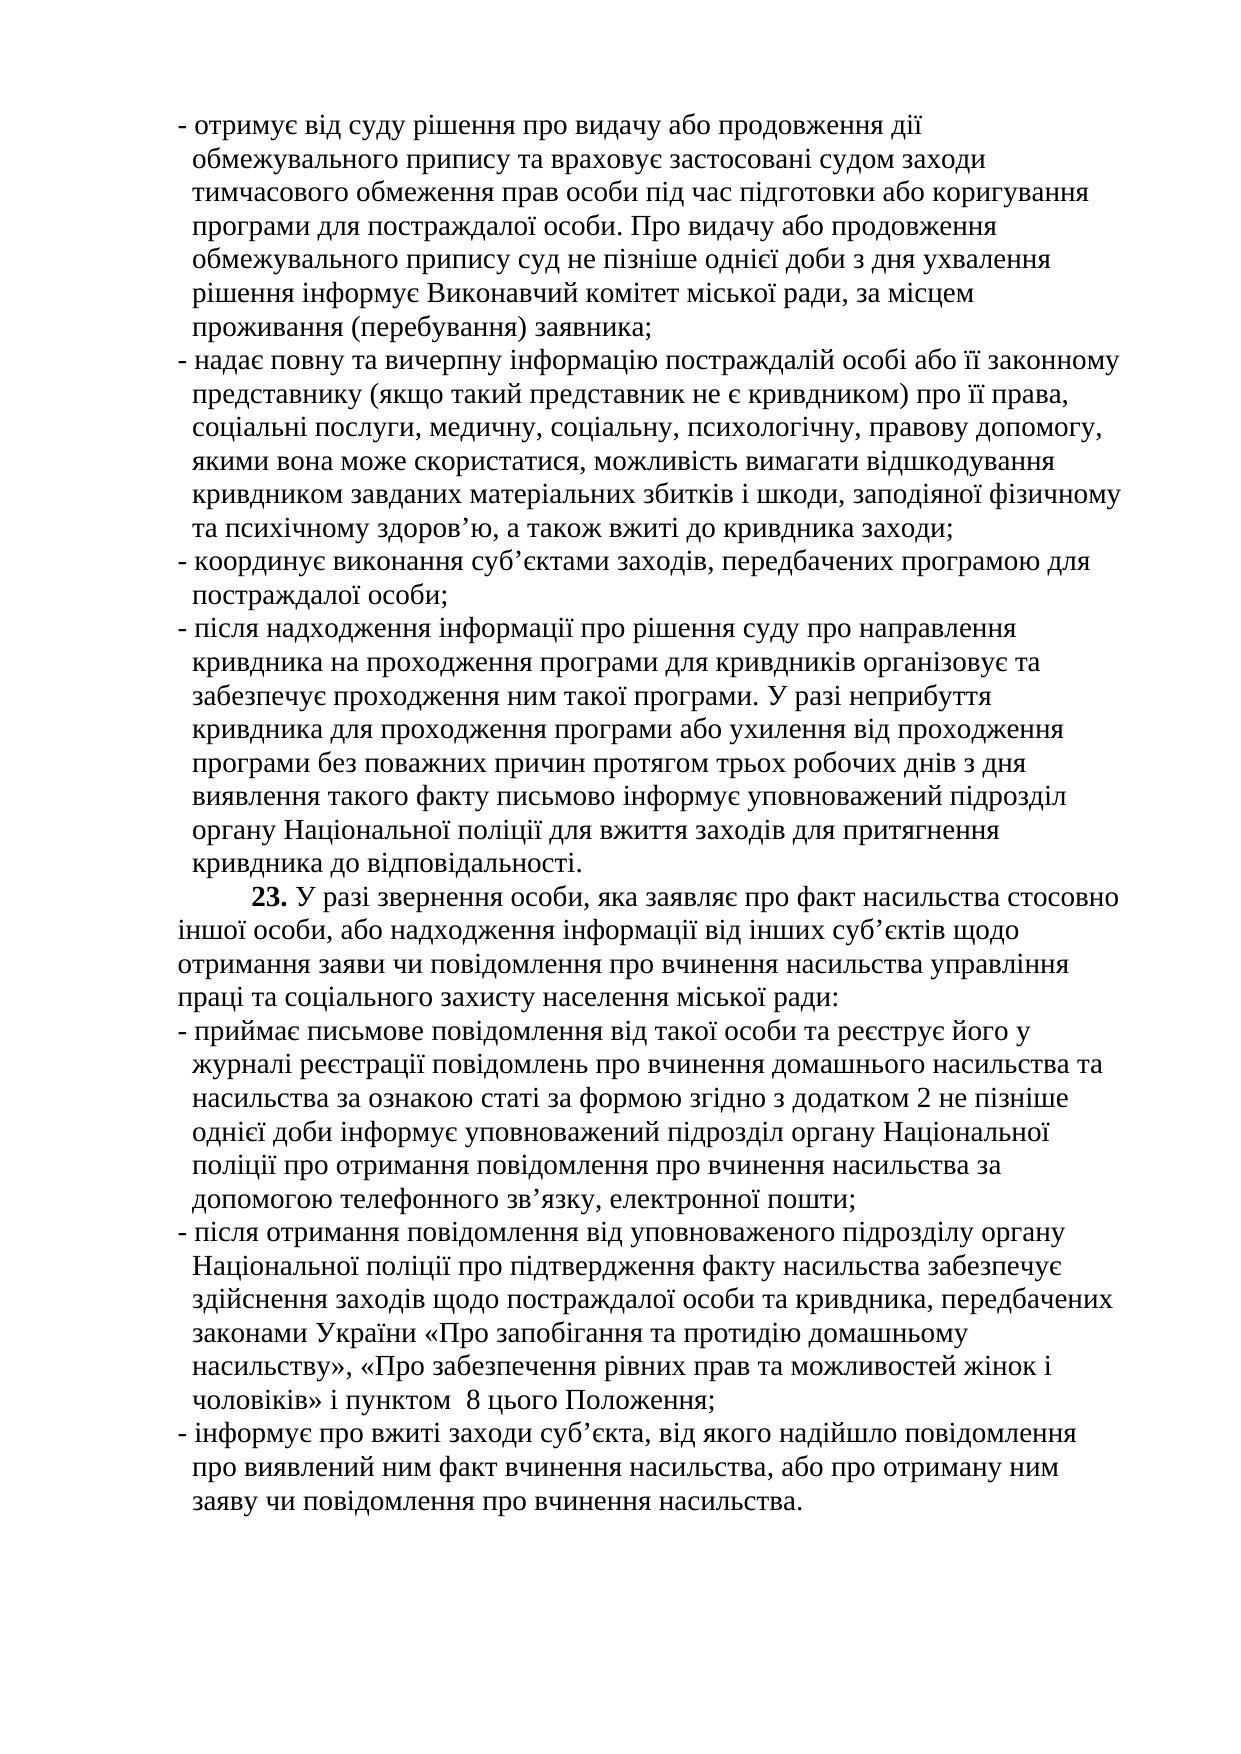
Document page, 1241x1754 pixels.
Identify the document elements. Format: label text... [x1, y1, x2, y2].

text журналі реєстрації повідомлень про вчинення домашнього насильства та [177, 1047, 1122, 1080]
text - приймає письмове повідомлення від такої особи та реєструє його у [177, 1013, 1122, 1047]
text виявлення такого факту письмово інформує уповноважений підрозділ [177, 778, 1122, 812]
text програми без поважних причин протягом трьох робочих днів з дня [177, 745, 1122, 778]
text допомогою телефонного зв’язку, електронної пошти; [177, 1181, 1122, 1214]
text про виявлений ним факт вчинення насильства, або про отриману ним [177, 1449, 1122, 1483]
text рішення інформує Виконавчий комітет міської ради, за місцем [177, 275, 1122, 309]
text - після отримання повідомлення від уповноваженого підрозділу органу [177, 1214, 1122, 1248]
text чоловіків» і пунктом 8 цього Положення; [177, 1382, 1122, 1416]
text 23. У разі звернення особи, яка заявляє про факт насильства стосовно іншої особи, або надходження інформації від інших суб’єктів щодо отримання заяви чи повідомлення про вчинення насильства управління праці та соціального захисту населення міської ради: [177, 879, 1122, 1013]
text обмежувального припису та враховує застосовані судом заходи [177, 141, 1122, 174]
text заяву чи повідомлення про вчинення насильства. [177, 1483, 1122, 1516]
text соціальні послуги, медичну, соціальну, психологічну, правову допомогу, [177, 409, 1122, 443]
text проживання (перебування) заявника; [177, 309, 1122, 342]
text представнику (якщо такий представник не є кривдником) про її права, [177, 376, 1122, 409]
text насильства за ознакою статі за формою згідно з додатком 2 не пізніше [177, 1080, 1122, 1114]
text кривдника для проходження програми або ухилення від проходження [177, 711, 1122, 745]
text забезпечує проходження ним такої програми. У разі неприбуття [177, 678, 1122, 711]
text програми для постраждалої особи. Про видачу або продовження [177, 208, 1122, 242]
text кривдника до відповідальності. [177, 845, 1122, 879]
text законами України «Про запобігання та протидію домашньому [177, 1315, 1122, 1348]
text постраждалої особи; [177, 577, 1122, 611]
text здійснення заходів щодо постраждалої особи та кривдника, передбачених [177, 1281, 1122, 1315]
text - координує виконання суб’єктами заходів, передбачених програмою для [177, 543, 1122, 577]
text - інформує про вжиті заходи суб’єкта, від якого надійшло повідомлення [177, 1416, 1122, 1449]
text органу Національної поліції для вжиття заходів для притягнення [177, 812, 1122, 845]
text кривдника на проходження програми для кривдників організовує та [177, 644, 1122, 678]
text та психічному здоров’ю, а також вжиті до кривдника заходи; [177, 510, 1122, 543]
text Національної поліції про підтвердження факту насильства забезпечує [177, 1248, 1122, 1281]
text однієї доби інформує уповноважений підрозділ органу Національної [177, 1114, 1122, 1147]
text поліції про отримання повідомлення про вчинення насильства за [177, 1147, 1122, 1181]
text насильству», «Про забезпечення рівних прав та можливостей жінок і [177, 1348, 1122, 1382]
text тимчасового обмеження прав особи під час підготовки або коригування [177, 174, 1122, 208]
text - отримує від суду рішення про видачу або продовження дії [177, 107, 1122, 141]
text - надає повну та вичерпну інформацію постраждалій особі або її законному [177, 342, 1122, 376]
text - після надходження інформації про рішення суду про направлення [177, 611, 1122, 644]
text якими вона може скористатися, можливість вимагати відшкодування [177, 443, 1122, 476]
text кривдником завданих матеріальних збитків і шкоди, заподіяної фізичному [177, 476, 1122, 510]
text обмежувального припису суд не пізніше однієї доби з дня ухвалення [177, 242, 1122, 275]
